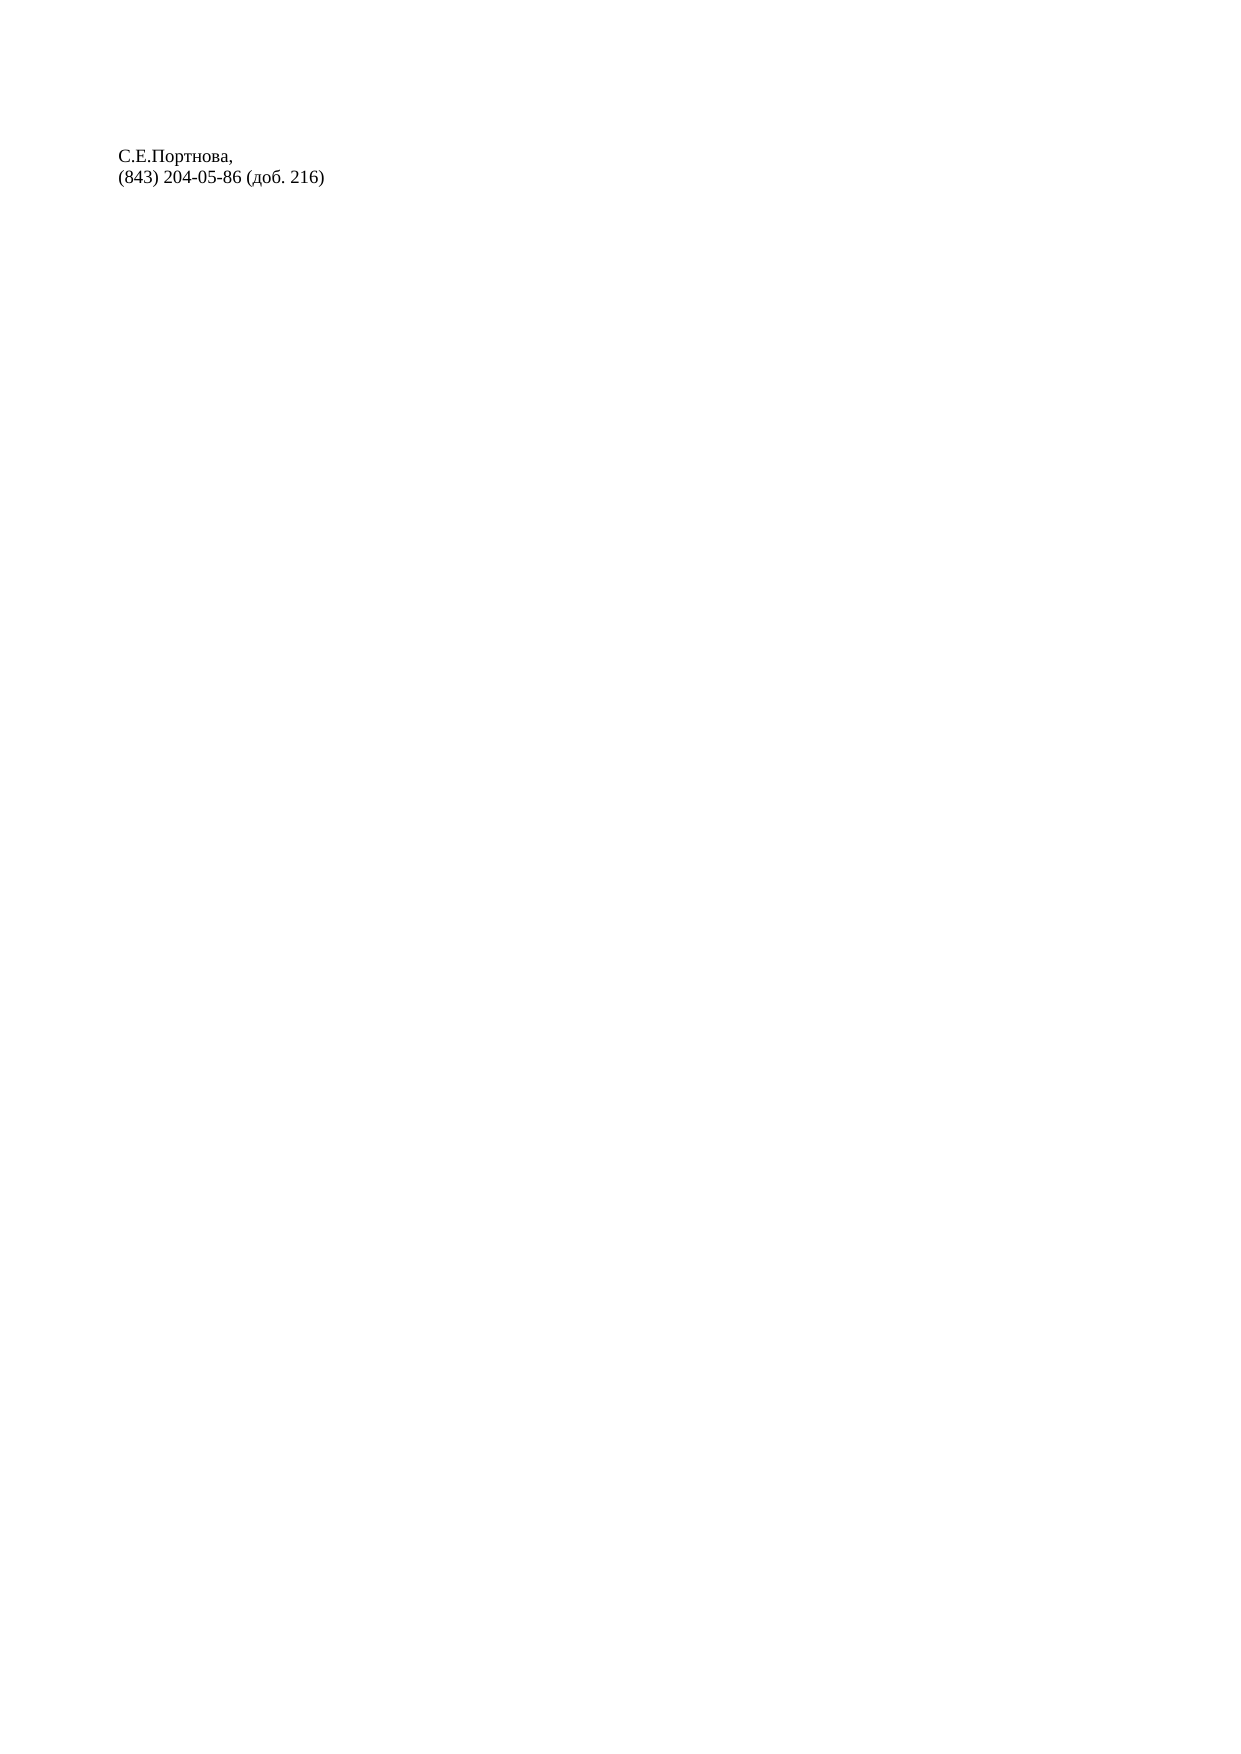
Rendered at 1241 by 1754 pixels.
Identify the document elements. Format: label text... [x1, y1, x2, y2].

text (843) 204-05-86 (доб. 216) [118, 166, 1181, 188]
text С.Е.Портнова, [118, 144, 1181, 166]
